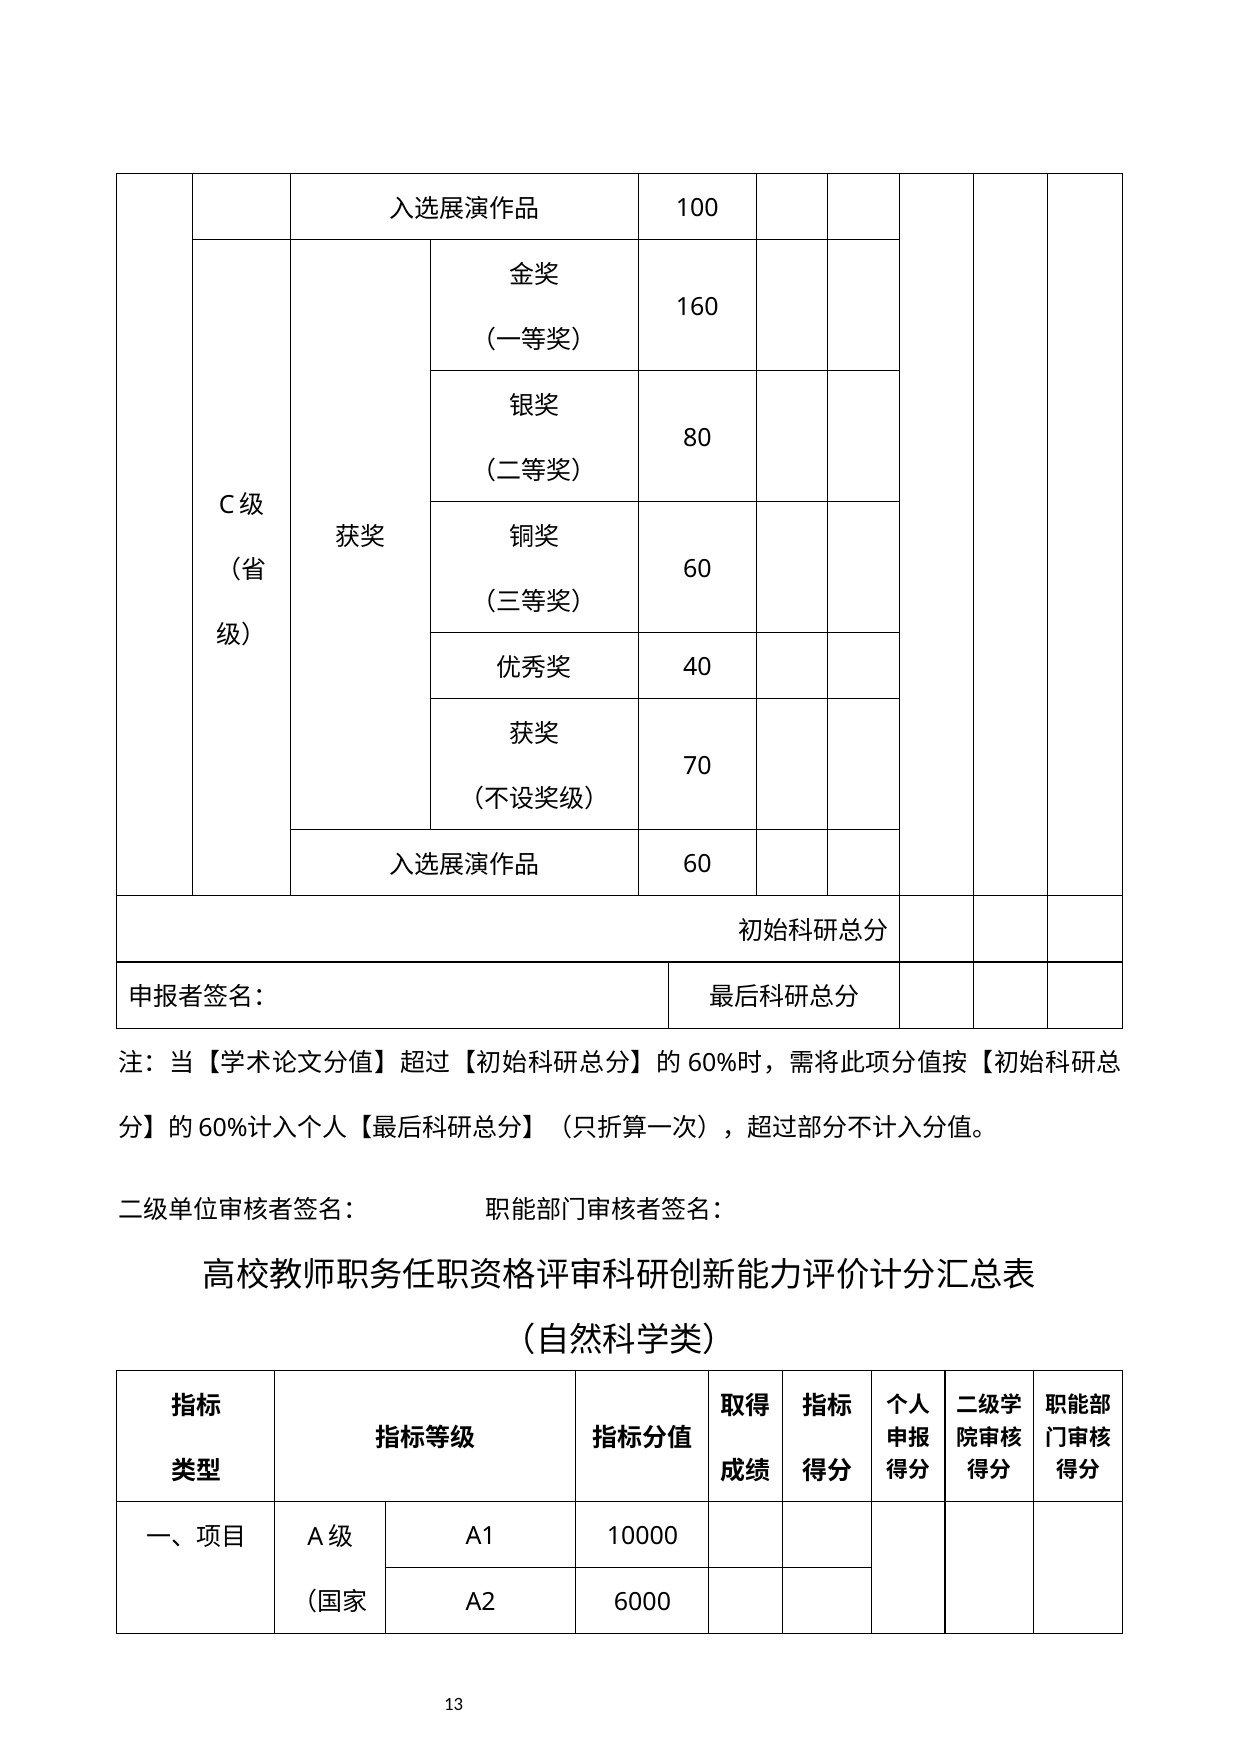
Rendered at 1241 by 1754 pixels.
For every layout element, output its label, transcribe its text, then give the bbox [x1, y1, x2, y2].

table_cell 入选展演作品 [291, 830, 638, 895]
table_cell 取得成绩 [709, 1371, 782, 1501]
table_cell [828, 502, 899, 632]
table_cell 80 [639, 371, 756, 501]
table_cell [872, 1502, 944, 1633]
table_cell 银奖 （二等奖） [431, 371, 638, 501]
table_cell [974, 963, 1047, 1027]
table_cell [828, 174, 899, 239]
table_cell 160 [639, 240, 756, 370]
table_cell 一、项目 [117, 1502, 274, 1633]
table_cell [757, 174, 827, 239]
table_cell 60 [639, 830, 756, 895]
table_cell 60 [639, 502, 756, 632]
table_cell [757, 240, 827, 370]
table_cell 申报者签名： [117, 963, 668, 1027]
table_cell [783, 1502, 871, 1567]
table_header 高校教师职务任职资格评审科研创新能力评价计分汇总表 （自然科学类） [117, 1240, 1122, 1370]
table_cell 获奖 [291, 240, 430, 829]
table_cell [757, 830, 827, 895]
table_cell 指标等级 [275, 1371, 575, 1501]
text 注：当【学术论文分值】超过【初始科研总分】的60%时，需将此项分值按【初始科研总分】的60%计入个人【最后科研总分】（只折算一次），超过部分不计入分值。 [118, 1029, 1122, 1158]
table_cell 铜奖 （三等奖） [431, 502, 638, 632]
table_cell 初始科研总分 [117, 896, 899, 961]
table_cell 40 [639, 633, 756, 698]
table_cell [709, 1502, 782, 1567]
table_cell 指标 类型 [117, 1371, 274, 1501]
table_cell [828, 699, 899, 829]
table_cell 6000 [576, 1568, 708, 1633]
table_cell [974, 896, 1047, 961]
table_cell C级 （省级） [193, 240, 290, 895]
table_cell 100 [639, 174, 756, 239]
table_cell A2 [386, 1568, 575, 1633]
table_cell [828, 240, 899, 370]
table_cell [828, 830, 899, 895]
table_cell 二级学院审核得分 [946, 1371, 1033, 1501]
text 二级单位审核者签名： 职能部门审核者签名： [118, 1175, 1122, 1240]
table_cell 金奖 （一等奖） [431, 240, 638, 370]
table_cell [783, 1568, 871, 1633]
table_cell [828, 633, 899, 698]
table_cell 个人申报得分 [872, 1371, 944, 1501]
table_cell [828, 371, 899, 501]
table_cell [757, 633, 827, 698]
table_cell [757, 371, 827, 501]
table_cell 入选展演作品 [291, 174, 638, 239]
table_cell A级（国家级项目） [275, 1502, 385, 1633]
table_cell [900, 963, 973, 1027]
table_cell [1034, 1502, 1122, 1633]
table_cell [709, 1568, 782, 1633]
table_cell [757, 699, 827, 829]
table_cell [1048, 896, 1122, 961]
table_cell 获奖 （不设奖级） [431, 699, 638, 829]
table_cell [757, 502, 827, 632]
table_cell 10000 [576, 1502, 708, 1567]
table_cell [900, 896, 973, 961]
table_cell 最后科研总分 [669, 963, 899, 1027]
table_cell 指标分值 [576, 1371, 708, 1501]
table_cell A1 [386, 1502, 575, 1567]
table_cell 职能部门审核得分 [1034, 1371, 1122, 1501]
table_cell 优秀奖 [431, 633, 638, 698]
table_cell 指标得分 [783, 1371, 871, 1501]
table_cell 70 [639, 699, 756, 829]
table_cell [1048, 963, 1122, 1027]
table_cell [946, 1502, 1033, 1633]
